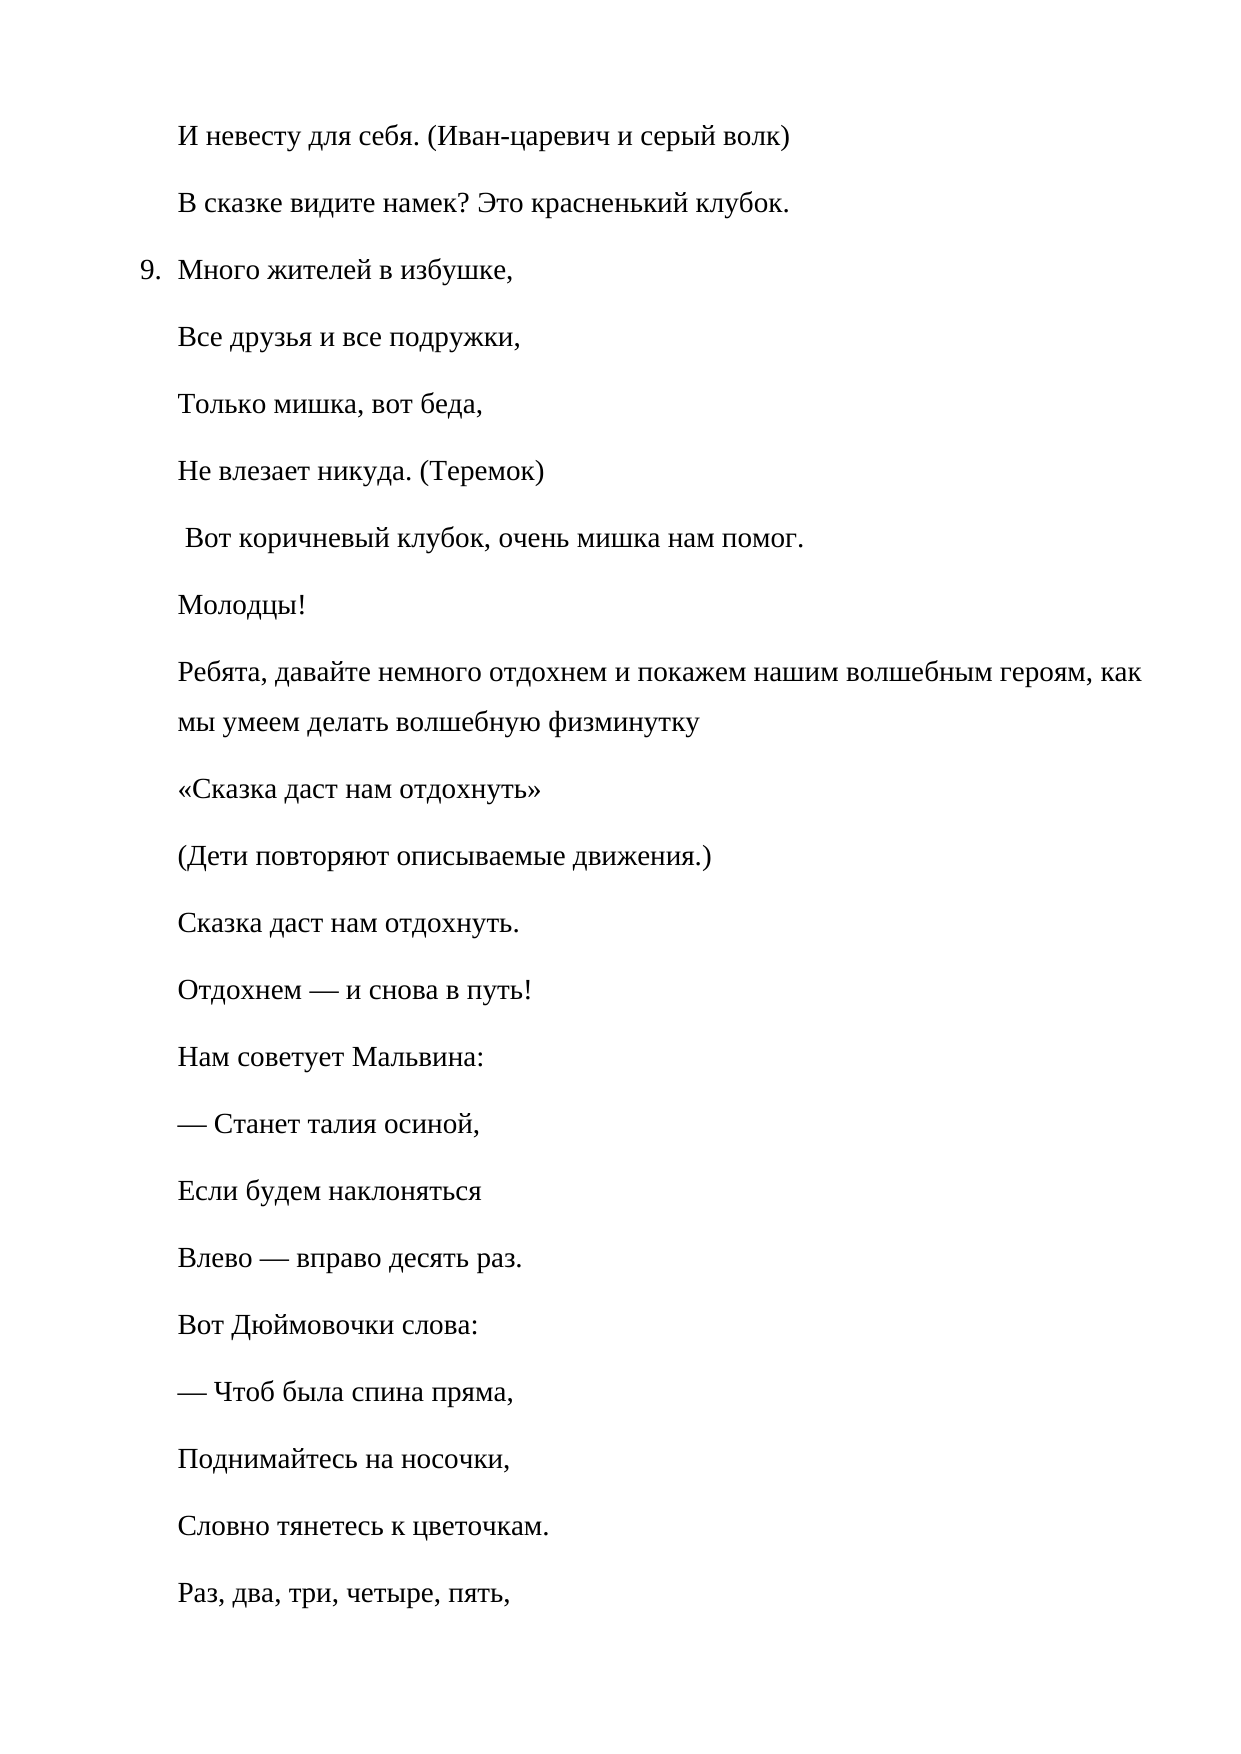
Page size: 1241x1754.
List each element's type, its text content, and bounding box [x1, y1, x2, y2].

text «Сказка даст нам отдохнуть» [177, 771, 1152, 805]
text Ребята, давайте немного отдохнем и покажем нашим волшебным героям, как мы умеем делать волшебную физминутку [177, 654, 1152, 738]
text Молодцы! [177, 587, 1152, 621]
text Нам советует Мальвина: [177, 1039, 1152, 1073]
text — Чтоб была спина пряма, [177, 1374, 1152, 1408]
text Вот коричневый клубок, очень мишка нам помог. [177, 520, 1152, 553]
text Поднимайтесь на носочки, [177, 1441, 1152, 1474]
text Вот Дюймовочки слова: [177, 1307, 1152, 1341]
text Если будем наклоняться [177, 1173, 1152, 1207]
text Сказка даст нам отдохнуть. [177, 905, 1152, 939]
text Отдохнем — и снова в путь! [177, 972, 1152, 1006]
list Много жителей в избушке, [140, 252, 1152, 286]
text (Дети повторяют описываемые движения.) [177, 838, 1152, 872]
text И невесту для себя. (Иван-царевич и серый волк) [177, 118, 1152, 152]
text Только мишка, вот беда, [177, 386, 1152, 419]
text Словно тянетесь к цветочкам. [177, 1508, 1152, 1542]
text Все друзья и все подружки, [177, 319, 1152, 353]
text В сказке видите намек? Это красненький клубок. [177, 185, 1152, 219]
text Влево — вправо десять раз. [177, 1240, 1152, 1274]
text — Станет талия осиной, [177, 1106, 1152, 1140]
text Раз, два, три, четыре, пять, [177, 1575, 1152, 1608]
text Не влезает никуда. (Теремок) [177, 453, 1152, 487]
